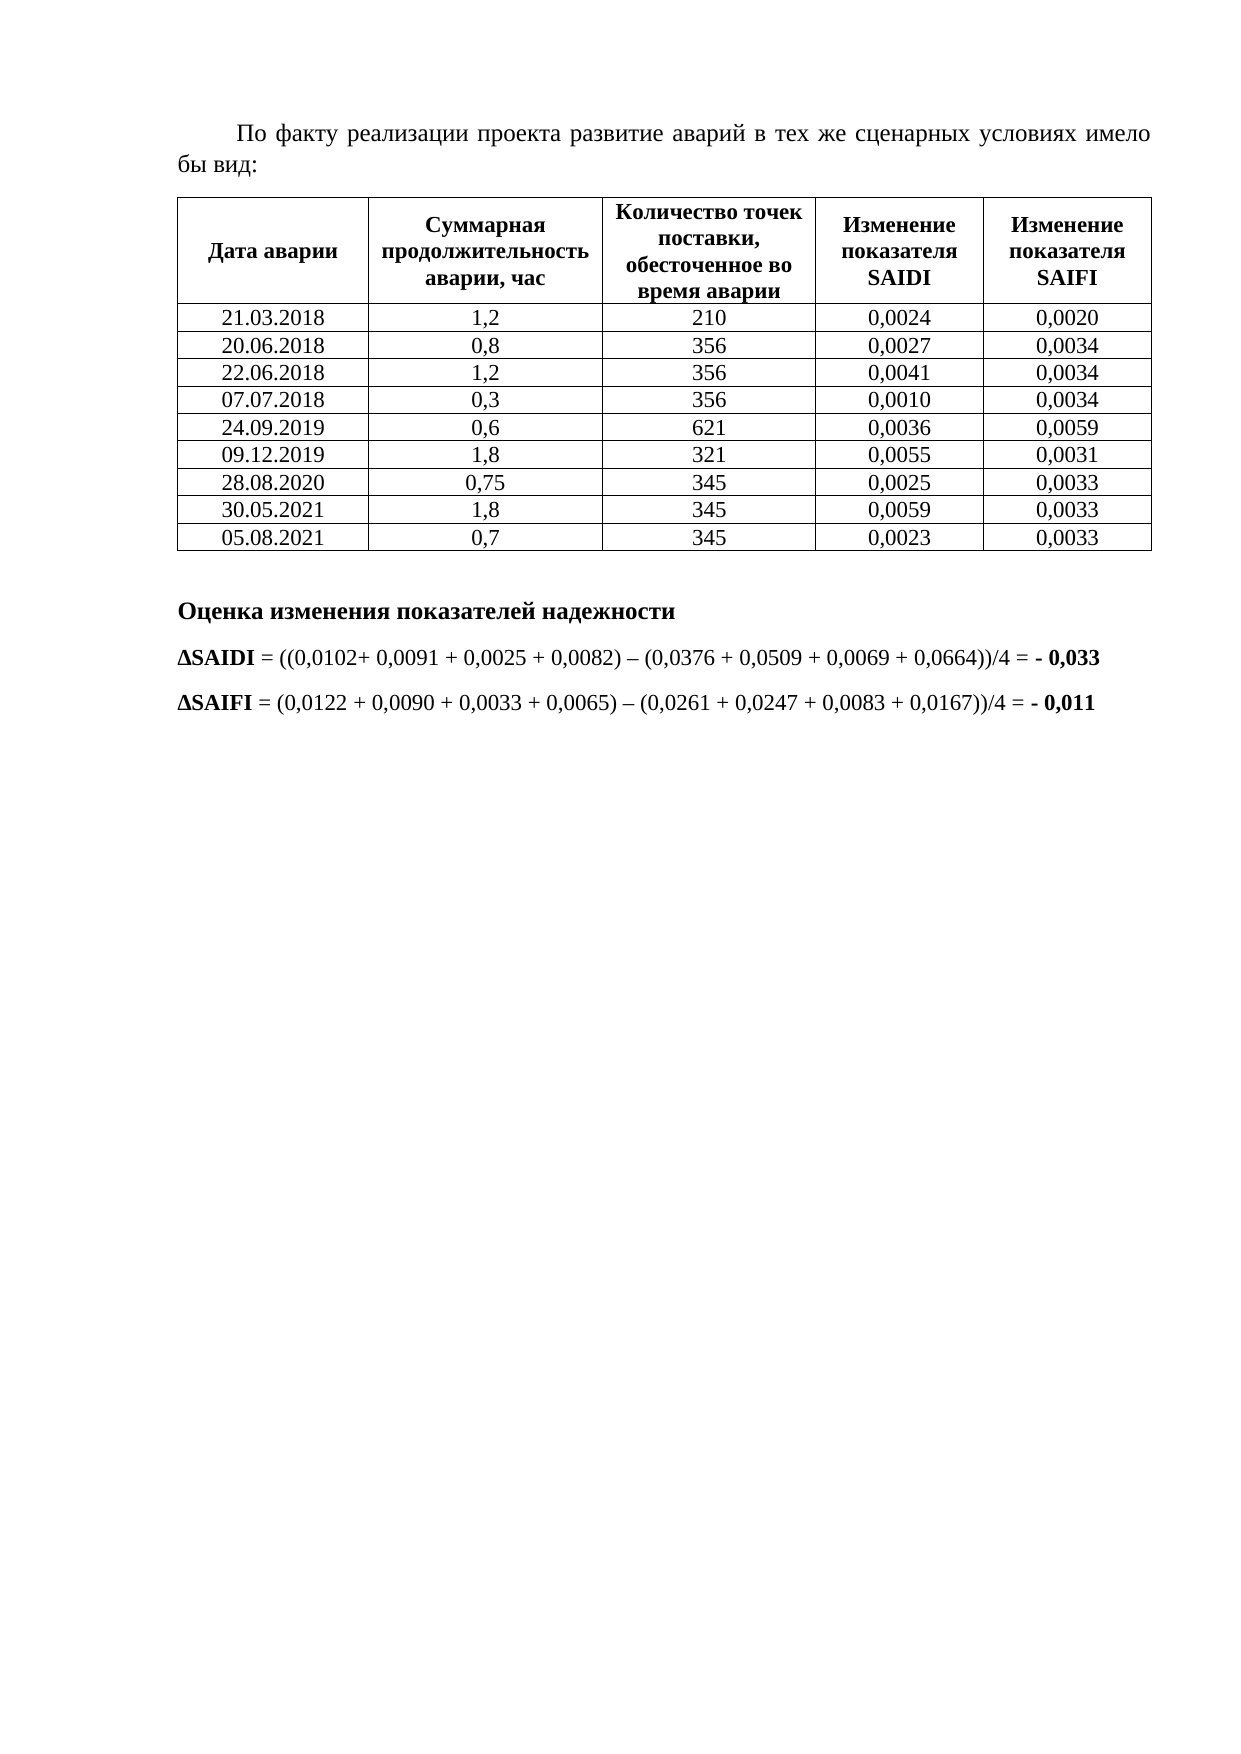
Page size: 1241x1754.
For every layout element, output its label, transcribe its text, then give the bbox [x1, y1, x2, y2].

table_cell 1,8 [369, 441, 602, 468]
table_cell 1,2 [369, 359, 602, 386]
table_cell 0,8 [369, 332, 602, 358]
table_cell 09.12.2019 [178, 441, 368, 468]
table_cell 0,0025 [816, 469, 983, 495]
table_cell 0,0059 [984, 414, 1151, 440]
table_cell 0,0059 [816, 496, 983, 522]
table_cell 0,0055 [816, 441, 983, 468]
table_cell 0,0033 [984, 496, 1151, 522]
table_cell 0,75 [369, 469, 602, 495]
table_cell 345 [603, 524, 815, 550]
table_cell 0,0020 [984, 304, 1151, 331]
table_cell 0,7 [369, 524, 602, 550]
table_cell 0,3 [369, 387, 602, 413]
table_cell 1,2 [369, 304, 602, 331]
table_cell 22.06.2018 [178, 359, 368, 386]
table_cell 0,0023 [816, 524, 983, 550]
text Оценка изменения показателей надежности [177, 596, 1152, 625]
table_cell 0,0034 [984, 332, 1151, 358]
table_cell 0,0033 [984, 524, 1151, 550]
table_header Суммарная продолжительность аварии, час [369, 198, 602, 303]
table_cell 21.03.2018 [178, 304, 368, 331]
table_header Дата аварии [178, 198, 368, 303]
table_cell 05.08.2021 [178, 524, 368, 550]
table_cell 356 [603, 332, 815, 358]
table_cell 0,0034 [984, 387, 1151, 413]
table_cell 0,0036 [816, 414, 983, 440]
table_cell 28.08.2020 [178, 469, 368, 495]
text По факту реализации проекта развитие аварий в тех же сценарных условиях имело бы вид: [177, 118, 1152, 178]
table_cell 0,0024 [816, 304, 983, 331]
text ∆SAIFI = (0,0122 + 0,0090 + 0,0033 + 0,0065) – (0,0261 + 0,0247 + 0,0083 + 0,0167))/4 = - 0,011 [177, 689, 1152, 715]
table_cell 0,0034 [984, 359, 1151, 386]
table_header Изменение показателя SAIFI [984, 198, 1151, 303]
table_cell 0,0010 [816, 387, 983, 413]
table_cell 210 [603, 304, 815, 331]
table_cell 30.05.2021 [178, 496, 368, 522]
table_cell 0,0041 [816, 359, 983, 386]
text ∆SAIDI = ((0,0102+ 0,0091 + 0,0025 + 0,0082) – (0,0376 + 0,0509 + 0,0069 + 0,0664))/4 = - 0,033 [177, 644, 1152, 670]
table_cell 356 [603, 359, 815, 386]
table_cell 0,0031 [984, 441, 1151, 468]
table_cell 621 [603, 414, 815, 440]
table_cell 321 [603, 441, 815, 468]
table_cell 345 [603, 496, 815, 522]
table_cell 0,0033 [984, 469, 1151, 495]
table_cell 24.09.2019 [178, 414, 368, 440]
table_header Изменение показателя SAIDI [816, 198, 983, 303]
table_cell 1,8 [369, 496, 602, 522]
table_cell 356 [603, 387, 815, 413]
table_cell 07.07.2018 [178, 387, 368, 413]
table_cell 0,6 [369, 414, 602, 440]
table_cell 345 [603, 469, 815, 495]
table_cell 0,0027 [816, 332, 983, 358]
table_header Количество точек поставки, обесточенное во время аварии [603, 198, 815, 303]
table_cell 20.06.2018 [178, 332, 368, 358]
